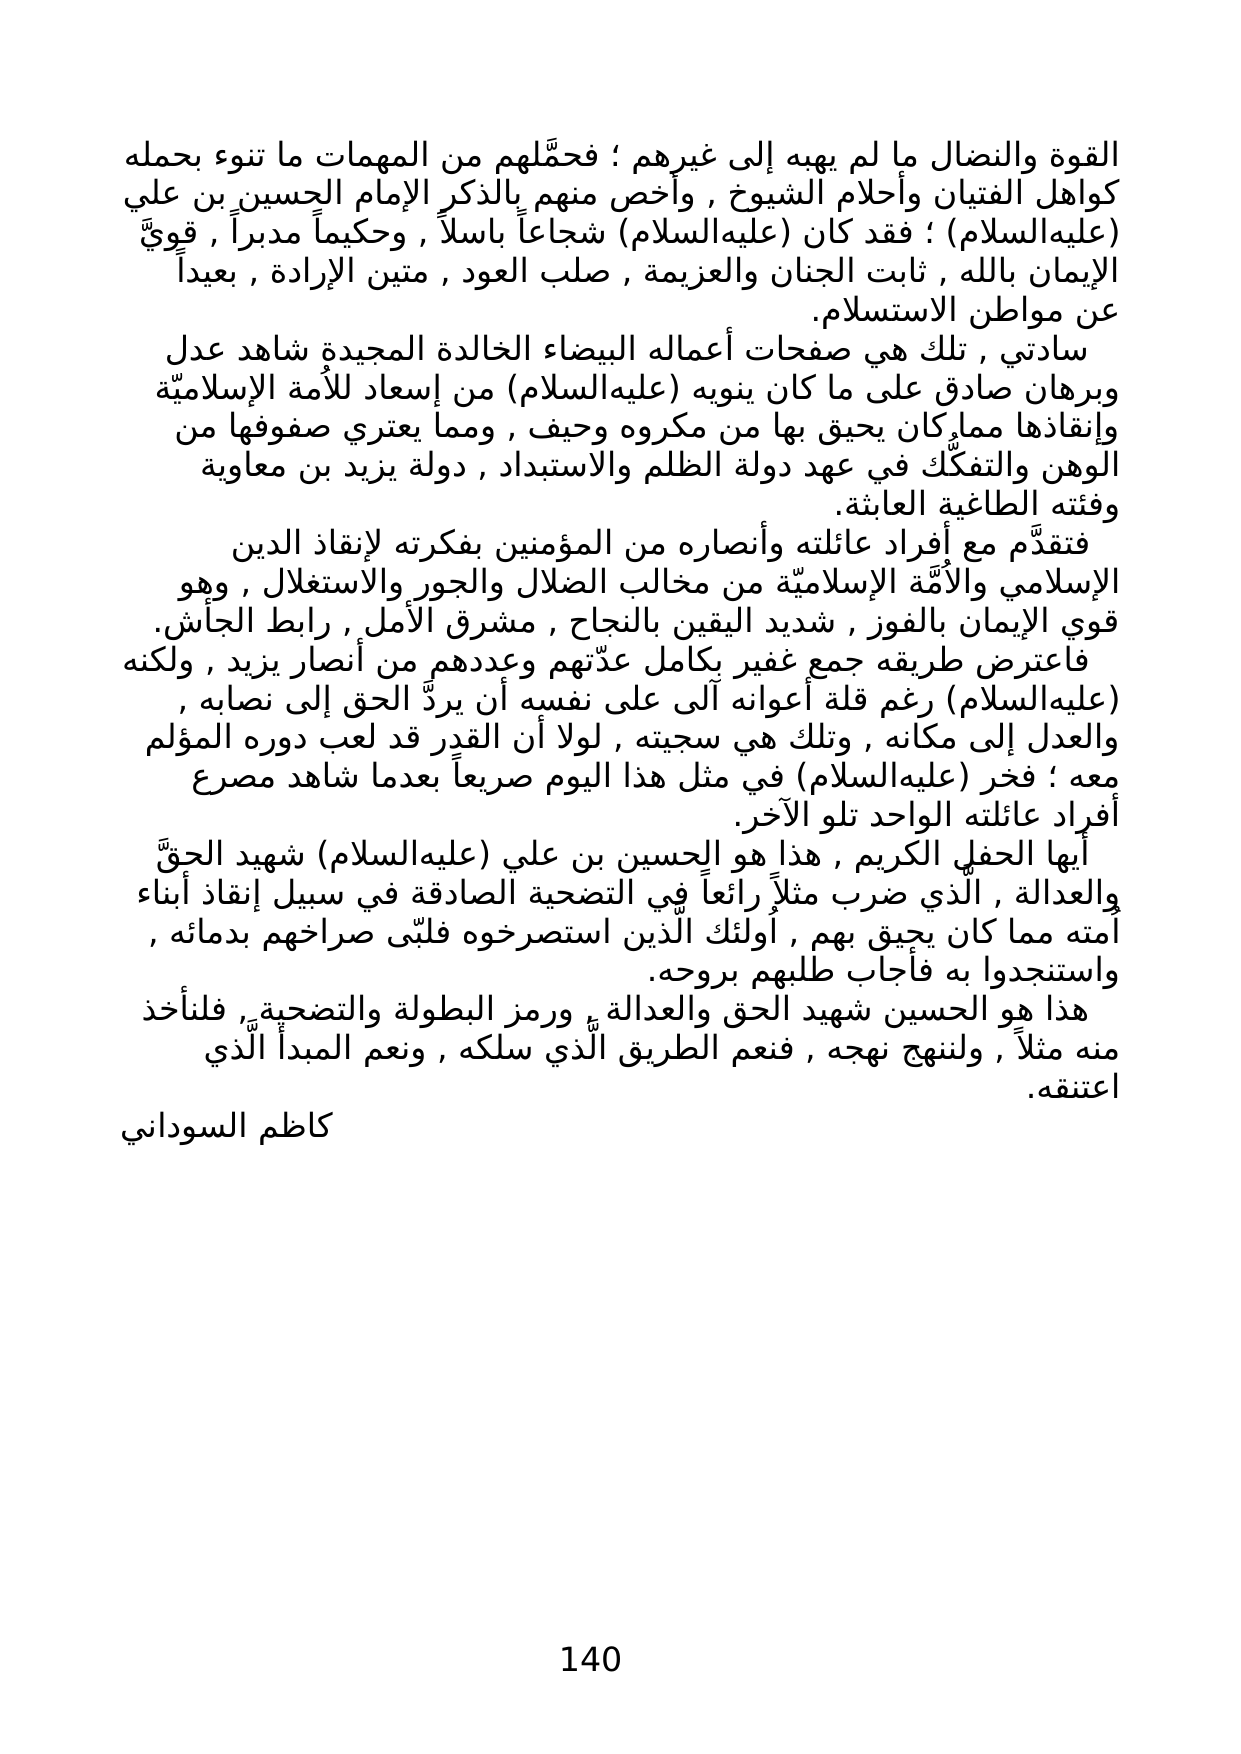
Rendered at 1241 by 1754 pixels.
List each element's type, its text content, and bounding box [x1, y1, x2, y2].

text أيها الحفل الكريم , هذا هو الحسين بن علي (عليه‌السلام) شهيد الحقَّ والعدالة , الَّذي ضرب مثلاً رائعاً في التضحية الصادقة في سبيل إنقاذ أبناء اُمته مما كان يحيق بهم , اُولئك الَّذين استصرخوه فلبّى صراخهم بدمائه , واستنجدوا به فأجاب طلبهم بروحه. [120, 834, 1120, 990]
text هذا هو الحسين شهيد الحق والعدالة , ورمز البطولة والتضحية , فلنأخذ منه مثلاً , ولننهج نهجه , فنعم الطريق الَّذي سلكه , ونعم المبدأ الَّذي اعتنقه. [120, 990, 1120, 1106]
text القوة والنضال ما لم يهبه إلى غيرهم ؛ فحمَّلهم من المهمات ما تنوء بحمله كواهل الفتيان وأحلام الشيوخ , وأخص منهم بالذكر الإمام الحسين بن علي (عليه‌السلام) ؛ فقد كان (عليه‌السلام) شجاعاً باسلاً , وحكيماً مدبراً , قويَّ الإيمان بالله , ثابت الجنان والعزيمة , صلب العود , متين الإرادة , بعيداً عن مواطن الاستسلام. [120, 135, 1120, 329]
text فتقدَّم مع أفراد عائلته وأنصاره من المؤمنين بفكرته لإنقاذ الدين الإسلامي والاُمَّة الإسلاميّة من مخالب الضلال والجور والاستغلال , وهو قوي الإيمان بالفوز , شديد اليقين بالنجاح , مشرق الأمل , رابط الجأش. [120, 523, 1120, 640]
text فاعترض طريقه جمع غفير بكامل عدّتهم وعددهم من أنصار يزيد , ولكنه (عليه‌السلام) رغم قلة أعوانه آلى على نفسه أن يردَّ الحق إلى نصابه , والعدل إلى مكانه , وتلك هي سجيته , لولا أن القدر قد لعب دوره المؤلم معه ؛ فخر (عليه‌السلام) في مثل هذا اليوم صريعاً بعدما شاهد مصرع أفراد عائلته الواحد تلو الآخر. [120, 640, 1120, 834]
text سادتي , تلك هي صفحات أعماله البيضاء الخالدة المجيدة شاهد عدل وبرهان صادق على ما كان ينويه (عليه‌السلام) من إسعاد للاُمة الإسلاميّة وإنقاذها مما كان يحيق بها من مكروه وحيف , ومما يعتري صفوفها من الوهن والتفكُّك في عهد دولة الظلم والاستبداد , دولة يزيد بن معاوية وفئته الطاغية العابثة. [120, 329, 1120, 523]
text كاظم السوداني [120, 1106, 1120, 1145]
